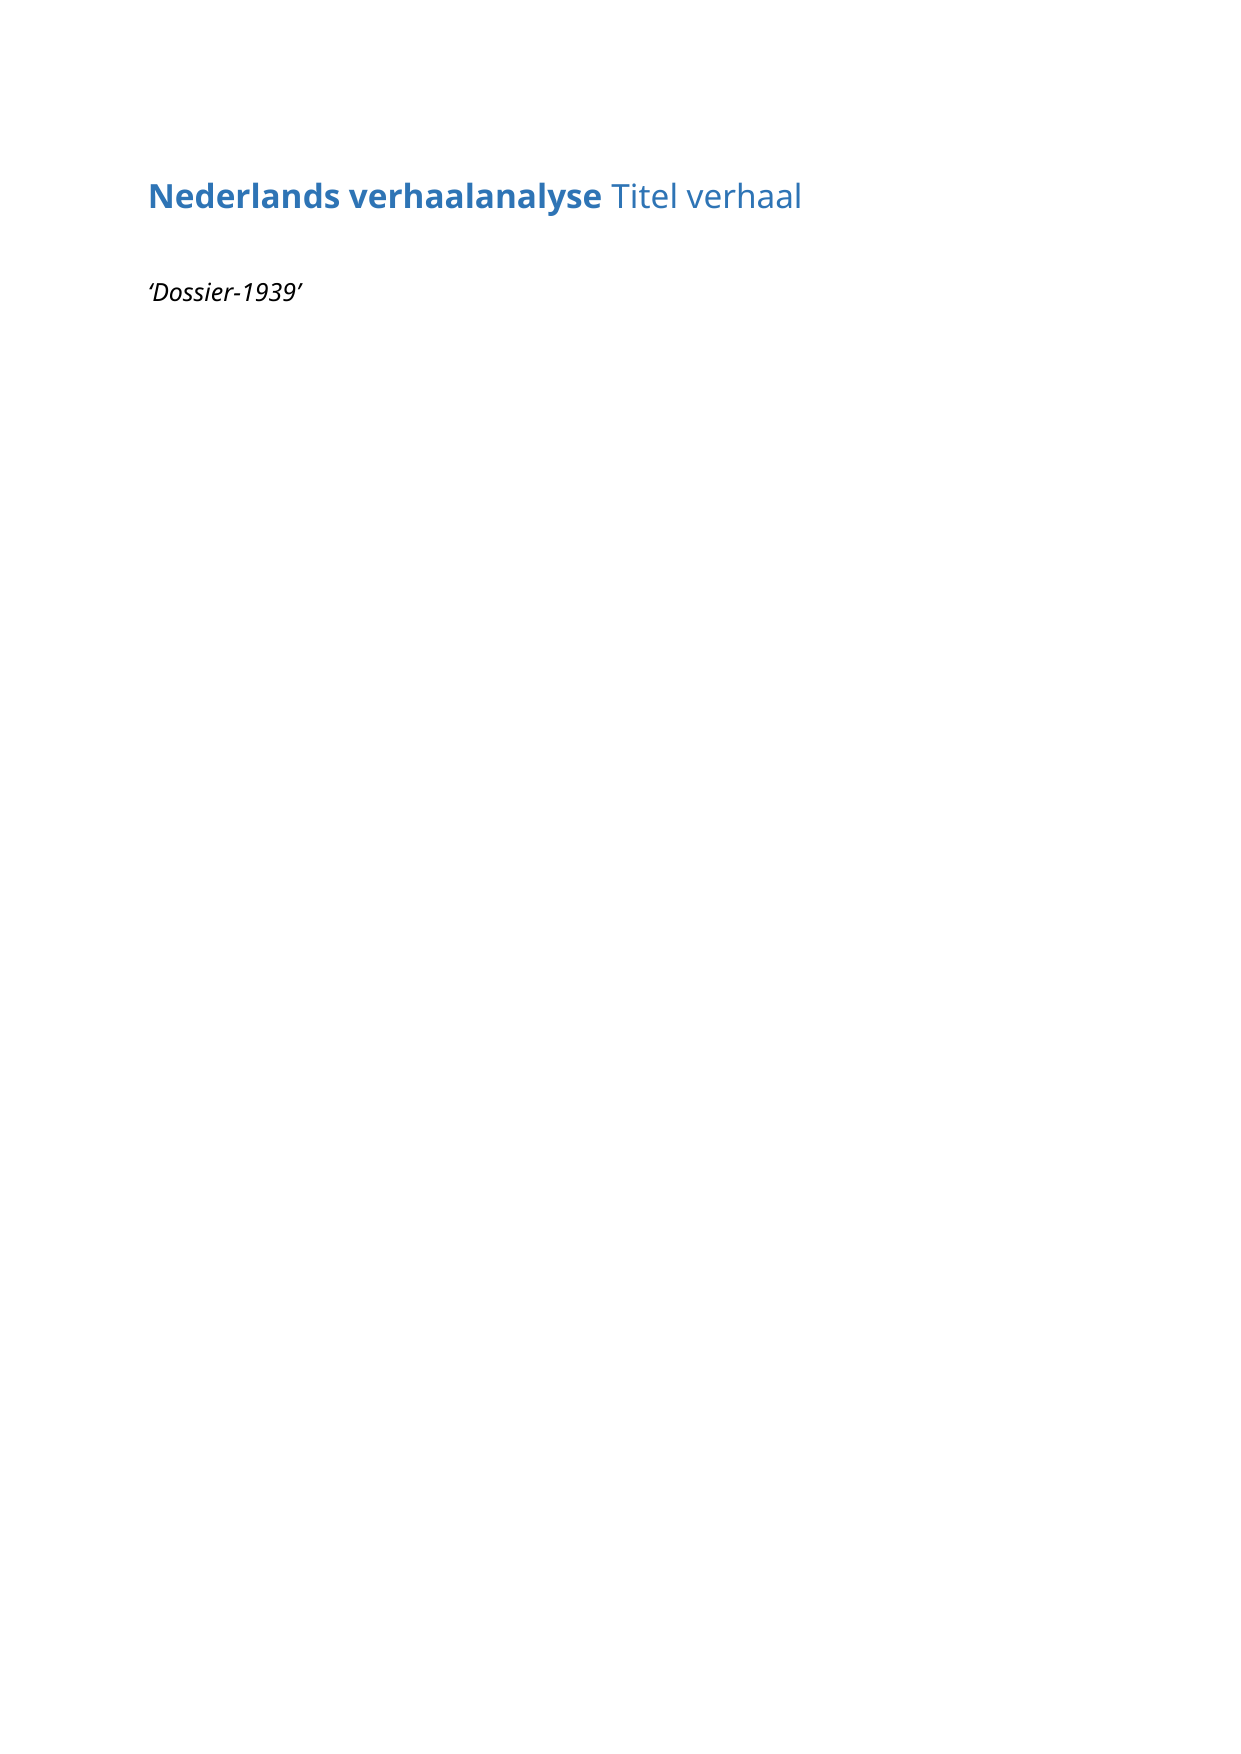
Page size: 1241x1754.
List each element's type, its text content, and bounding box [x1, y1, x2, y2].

subtitle Nederlands verhaalanalyse Titel verhaal [148, 173, 1093, 218]
text ‘Dossier-1939’ [148, 275, 1093, 309]
